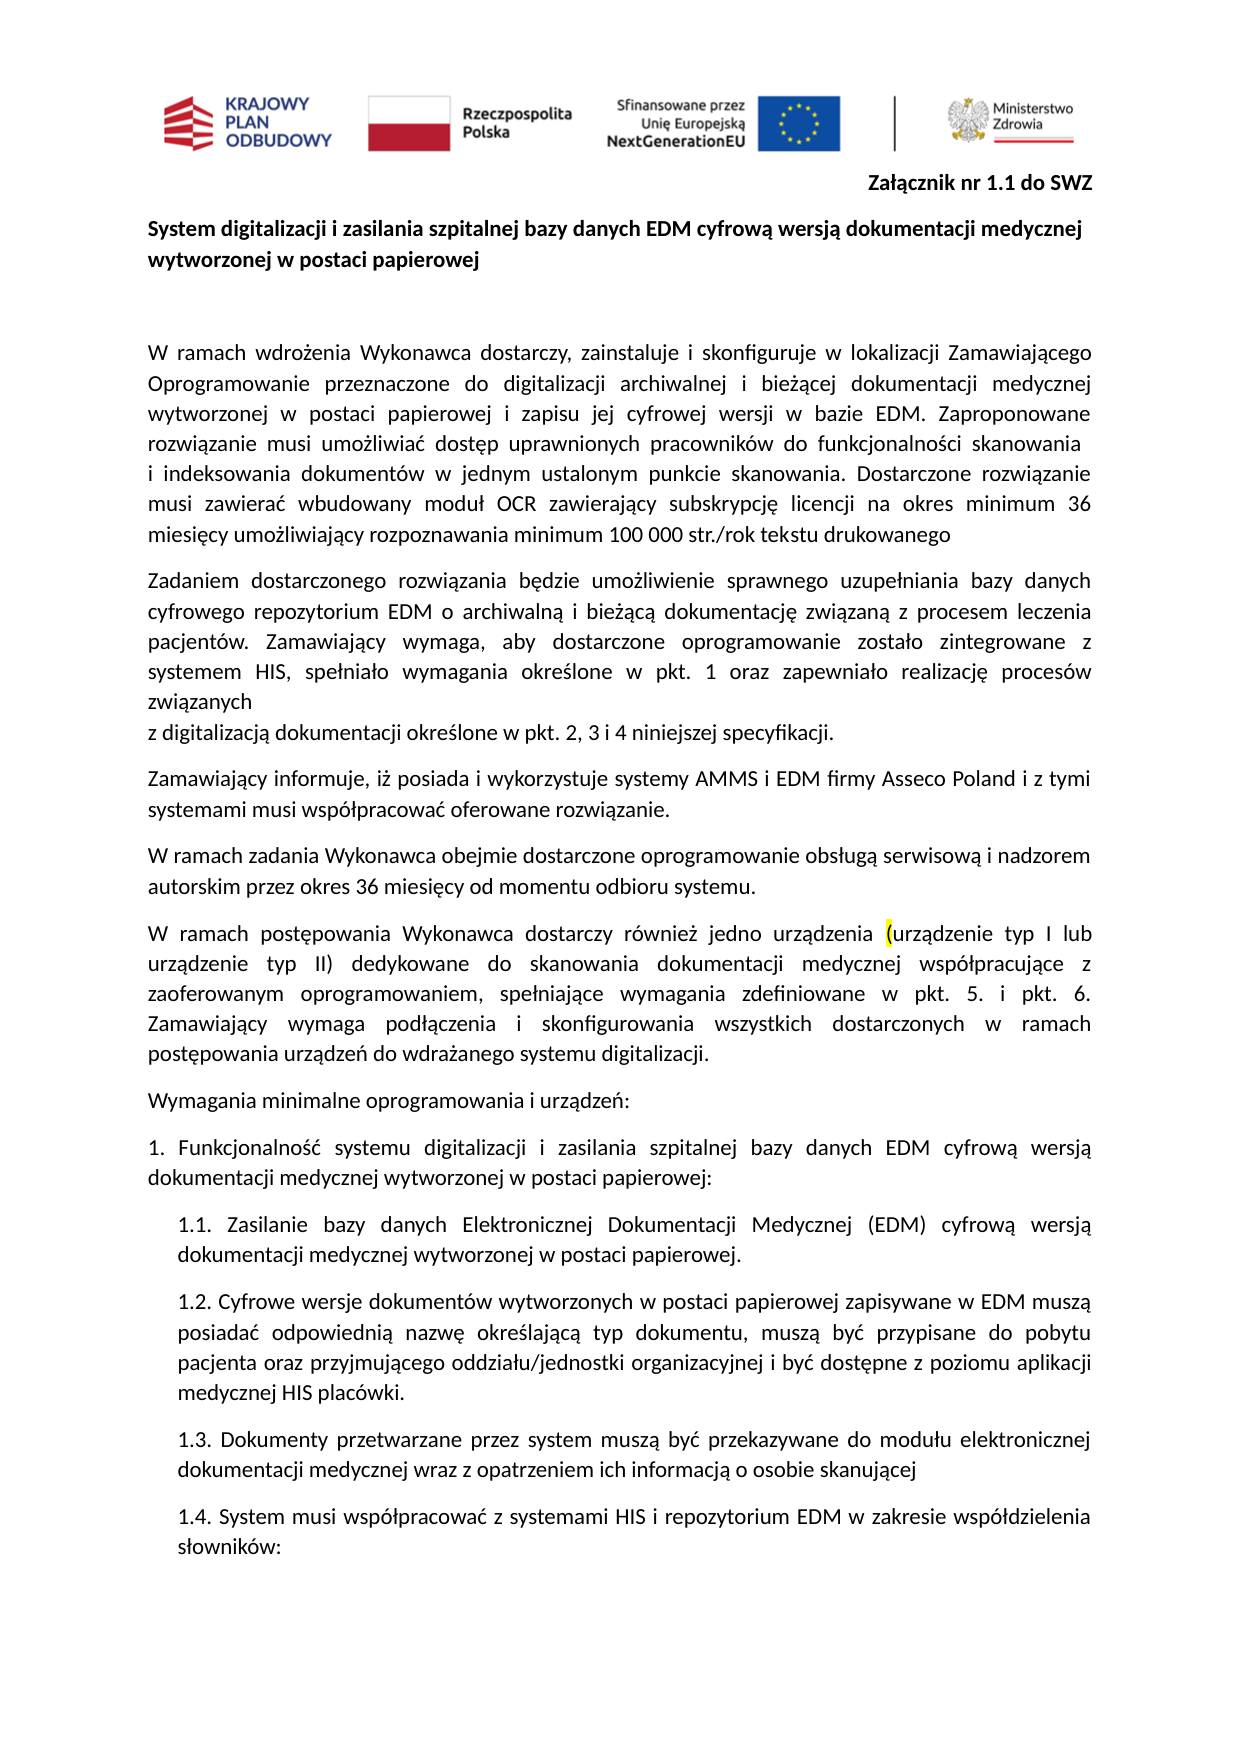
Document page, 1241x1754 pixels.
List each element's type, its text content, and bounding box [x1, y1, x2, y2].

text Załącznik nr 1.1 do SWZ [148, 168, 1093, 196]
text W ramach wdrożenia Wykonawca dostarczy, zainstaluje i skonfiguruje w lokalizacji Zamawiającego Oprogramowanie przeznaczone do digitalizacji archiwalnej i bieżącej dokumentacji medycznej wytworzonej w postaci papierowej i zapisu jej cyfrowej wersji w bazie EDM. Zaproponowane rozwiązanie musi umożliwiać dostęp uprawnionych pracowników do funkcjonalności skanowania i indeksowania dokumentów w jednym ustalonym punkcie skanowania. Dostarczone rozwiązanie musi zawierać wbudowany moduł OCR zawierający subskrypcję licencji na okres minimum 36 miesięcy umożliwiający rozpoznawania minimum 100 000 str./rok tekstu drukowanego [148, 338, 1093, 548]
text W ramach postępowania Wykonawca dostarczy również jedno urządzenia (urządzenie typ I lub urządzenie typ II) dedykowane do skanowania dokumentacji medycznej współpracujące z zaoferowanym oprogramowaniem, spełniające wymagania zdefiniowane w pkt. 5. i pkt. 6. Zamawiający wymaga podłączenia i skonfigurowania wszystkich dostarczonych w ramach postępowania urządzeń do wdrażanego systemu digitalizacji. [148, 919, 1093, 1068]
text Wymagania minimalne oprogramowania i urządzeń: [148, 1086, 1093, 1114]
picture [147, 73, 1093, 168]
text Zamawiający informuje, iż posiada i wykorzystuje systemy AMMS i EDM firmy Asseco Poland i z tymi systemami musi współpracować oferowane rozwiązanie. [148, 764, 1093, 823]
text W ramach zadania Wykonawca obejmie dostarczone oprogramowanie obsługą serwisową i nadzorem autorskim przez okres 36 miesięcy od momentu odbioru systemu. [148, 842, 1093, 900]
text Zadaniem dostarczonego rozwiązania będzie umożliwienie sprawnego uzupełniania bazy danych cyfrowego repozytorium EDM o archiwalną i bieżącą dokumentację związaną z procesem leczenia pacjentów. Zamawiający wymaga, aby dostarczone oprogramowanie zostało zintegrowane z systemem HIS, spełniało wymagania określone w pkt. 1 oraz zapewniało realizację procesów związanych z digitalizacją dokumentacji określone w pkt. 2, 3 i 4 niniejszej specyfikacji. [148, 567, 1093, 746]
text 1. Funkcjonalność systemu digitalizacji i zasilania szpitalnej bazy danych EDM cyfrową wersją dokumentacji medycznej wytworzonej w postaci papierowej: [148, 1133, 1093, 1192]
text System digitalizacji i zasilania szpitalnej bazy danych EDM cyfrową wersją dokumentacji medycznej wytworzonej w postaci papierowej [148, 214, 1093, 273]
text 1.2. Cyfrowe wersje dokumentów wytworzonych w postaci papierowej zapisywane w EDM muszą posiadać odpowiednią nazwę określającą typ dokumentu, muszą być przypisane do pobytu pacjenta oraz przyjmującego oddziału/jednostki organizacyjnej i być dostępne z poziomu aplikacji medycznej HIS placówki. [177, 1287, 1093, 1406]
text 1.4. System musi współpracować z systemami HIS i repozytorium EDM w zakresie współdzielenia słowników: [177, 1502, 1093, 1560]
text 1.1. Zasilanie bazy danych Elektronicznej Dokumentacji Medycznej (EDM) cyfrową wersją dokumentacji medycznej wytworzonej w postaci papierowej. [177, 1210, 1093, 1269]
text 1.3. Dokumenty przetwarzane przez system muszą być przekazywane do modułu elektronicznej dokumentacji medycznej wraz z opatrzeniem ich informacją o osobie skanującej [177, 1425, 1093, 1483]
